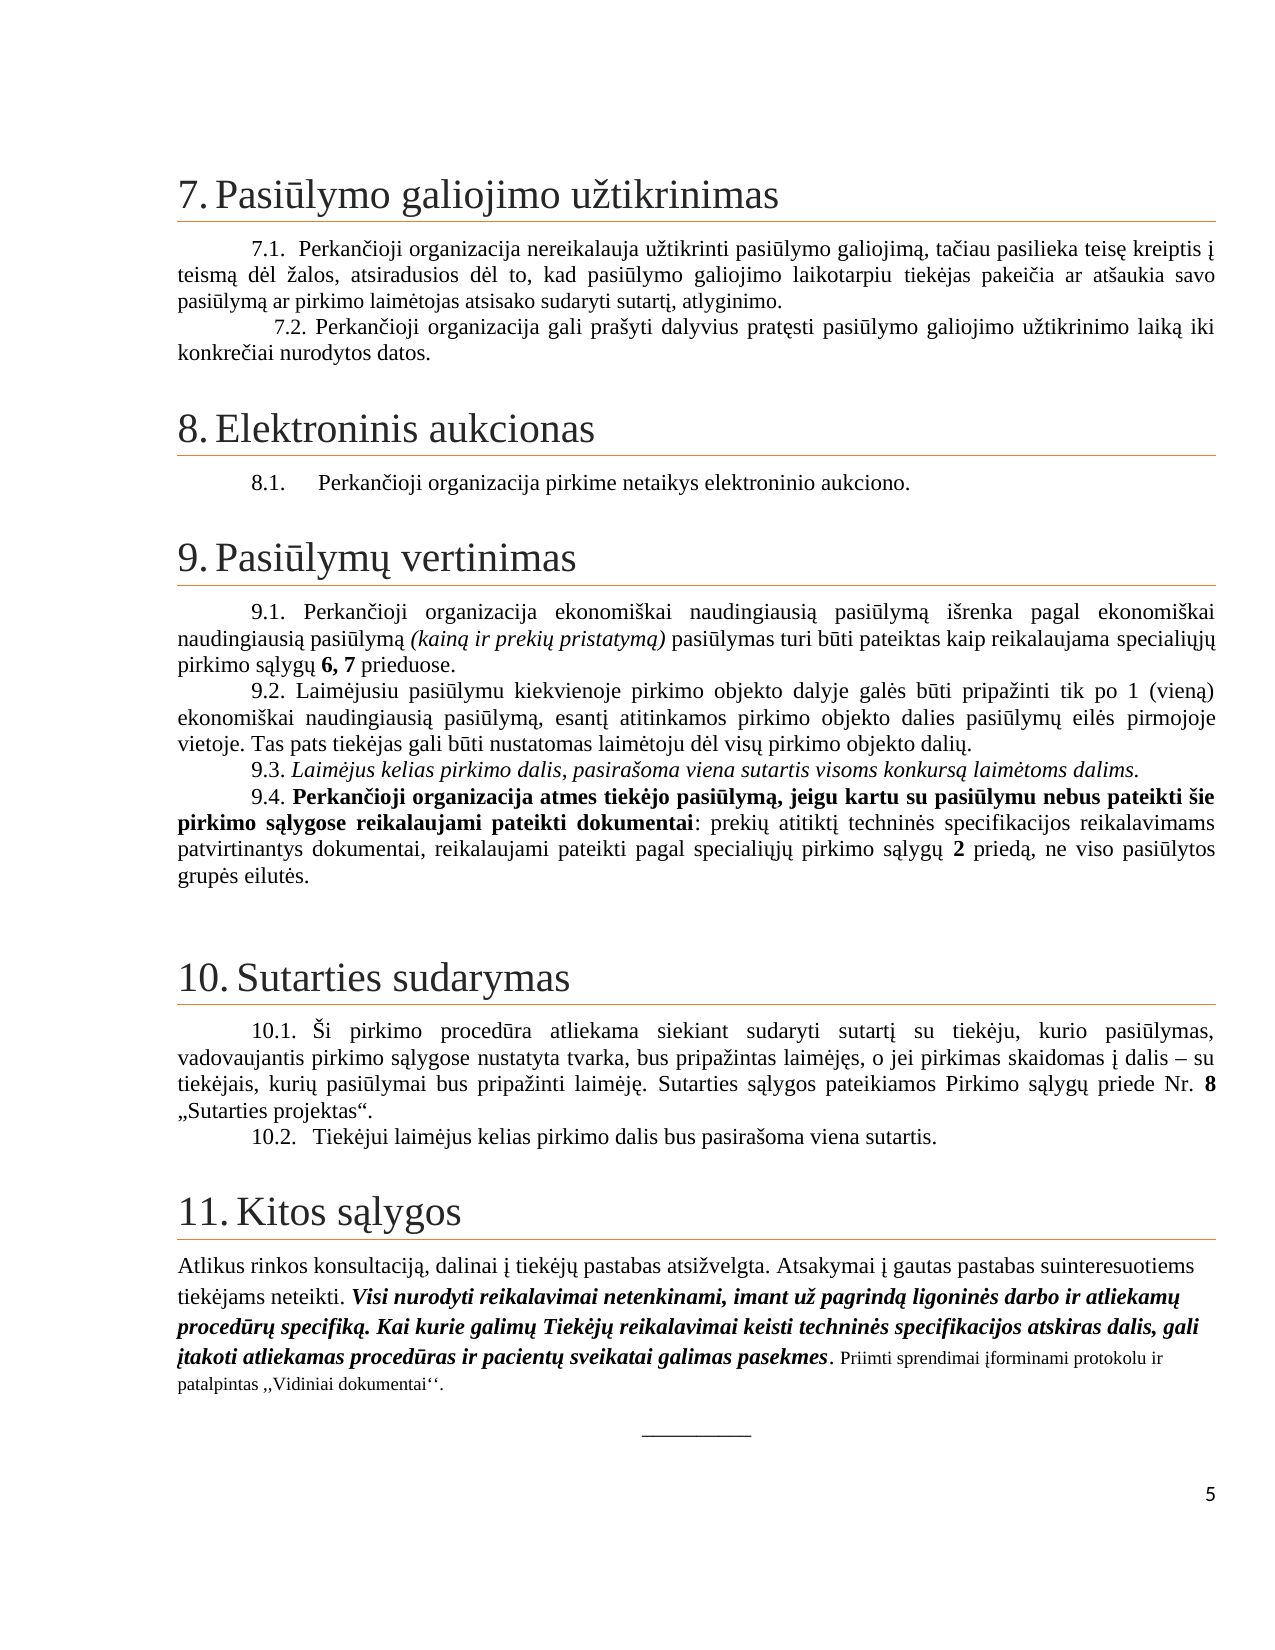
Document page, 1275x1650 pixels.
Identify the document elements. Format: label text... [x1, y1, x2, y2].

subtitle Pasiūlymų vertinimas [177, 533, 1216, 585]
subtitle Kitos sąlygos [177, 1187, 1216, 1239]
text 9.2. Laimėjusiu pasiūlymu kiekvienoje pirkimo objekto dalyje galės būti pripažinti tik po 1 (vieną) ekonomiškai naudingiausią pasiūlymą, esantį atitinkamos pirkimo objekto dalies pasiūlymų eilės pirmojoje vietoje. Tas pats tiekėjas gali būti nustatomas laimėtoju dėl visų pirkimo objekto dalių. [177, 677, 1216, 756]
subtitle Pasiūlymo galiojimo užtikrinimas [177, 169, 1216, 221]
text Atlikus rinkos konsultaciją, dalinai į tiekėjų pastabas atsižvelgta. Atsakymai į gautas pastabas suinteresuotiems tiekėjams neteikti. Visi nurodyti reikalavimai netenkinami, imant už pagrindą ligoninės darbo ir atliekamų procedūrų specifiką. Kai kurie galimų Tiekėjų reikalavimai keisti techninės specifikacijos atskiras dalis, gali įtakoti atliekamas procedūras ir pacientų sveikatai galimas pasekmes. Priimti sprendimai įforminami protokolu ir patalpintas ,,Vidiniai dokumentai‘‘. [177, 1252, 1216, 1394]
text 9.4. Perkančioji organizacija atmes tiekėjo pasiūlymą, jeigu kartu su pasiūlymu nebus pateikti šie pirkimo sąlygose reikalaujami pateikti dokumentai: prekių atitiktį techninės specifikacijos reikalavimams patvirtinantys dokumentai, reikalaujami pateikti pagal specialiųjų pirkimo sąlygų 2 priedą, ne viso pasiūlytos grupės eilutės. [177, 783, 1216, 888]
text 9.1. Perkančioji organizacija ekonomiškai naudingiausią pasiūlymą išrenka pagal ekonomiškai naudingiausią pasiūlymą (kainą ir prekių pristatymą) pasiūlymas turi būti pateiktas kaip reikalaujama specialiųjų pirkimo sąlygų 6, 7 prieduose. [177, 598, 1216, 677]
list Ši pirkimo procedūra atliekama siekiant sudaryti sutartį su tiekėju, kurio pasiūlymas, vadovaujantis pirkimo sąlygose nustatyta tvarka, bus pripažintas laimėjęs, o jei pirkimas skaidomas į dalis – su tiekėjais, kurių pasiūlymai bus pripažinti laimėję. Sutarties sąlygos pateikiamos Pirkimo sąlygų priede Nr. 8 „Sutarties projektas“. [177, 1018, 1216, 1123]
list Tiekėjui laimėjus kelias pirkimo dalis bus pasirašoma viena sutartis. [177, 1123, 1216, 1149]
subtitle Elektroninis aukcionas [177, 403, 1216, 455]
list Perkančioji organizacija pirkime netaikys elektroninio aukciono. [251, 469, 1216, 495]
subtitle Sutarties sudarymas [177, 952, 1216, 1004]
list 7.1. Perkančioji organizacija nereikalauja užtikrinti pasiūlymo galiojimą, tačiau pasilieka teisę kreiptis į teismą dėl žalos, atsiradusios dėl to, kad pasiūlymo galiojimo laikotarpiu tiekėjas pakeičia ar atšaukia savo pasiūlymą ar pirkimo laimėtojas atsisako sudaryti sutartį, atlyginimo. [177, 235, 1216, 313]
text 7.2. Perkančioji organizacija gali prašyti dalyvius pratęsti pasiūlymo galiojimo užtikrinimo laiką iki konkrečiai nurodytos datos. [177, 313, 1216, 366]
text __________ [177, 1414, 1216, 1439]
text 9.3. Laimėjus kelias pirkimo dalis, pasirašoma viena sutartis visoms konkursą laimėtoms dalims. [177, 756, 1216, 783]
